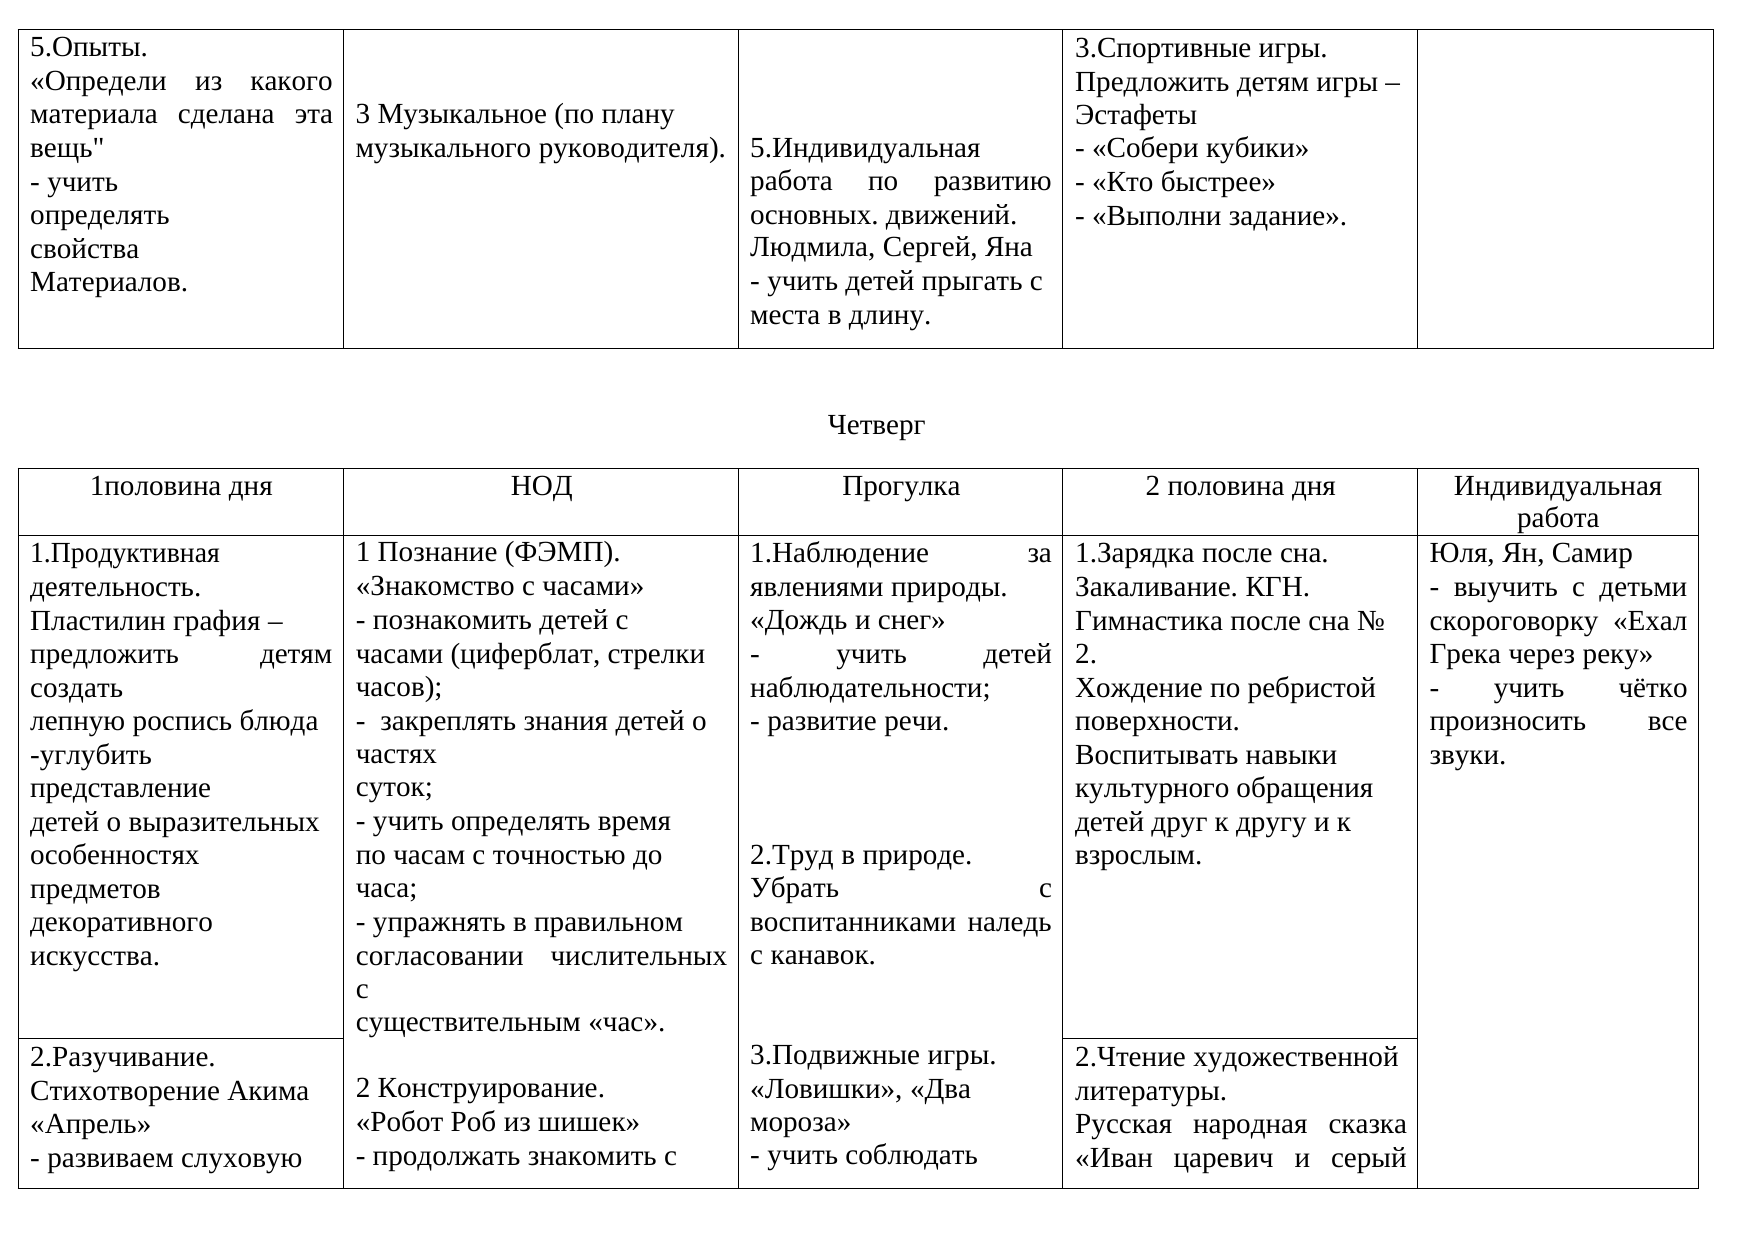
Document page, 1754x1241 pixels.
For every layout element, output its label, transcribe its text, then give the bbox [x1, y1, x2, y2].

table_cell 1.Наблюдение за явлениями природы. «Дождь и снег» учить детей наблюдательности; развитие речи. 2.Труд в природе. Убрать с воспитанниками наледь с канавок. [739, 536, 1062, 1038]
table_cell 2.Чтение художественной литературы. Русская народная сказка «Иван царевич и серый [1063, 1039, 1417, 1188]
table_cell 2 Конструирование. «Робот Роб из шишек» - продолжать знакомить с [344, 1038, 738, 1188]
table_header Индивидуальная работа [1418, 469, 1698, 534]
table_header [1418, 30, 1713, 348]
table_cell 3.Подвижные игры. «Ловишки», «Два мороза» - учить соблюдать [739, 1038, 1062, 1188]
table_header 5.Опыты. «Определи из какого материала сделана эта вещь" - учить определять свойства Материалов. [19, 30, 343, 348]
table_header 5.Индивидуальная работа по развитию основных. движений. Людмила, Сергей, Яна - учить детей прыгать с места в длину. [739, 30, 1062, 348]
table_header НОД [344, 469, 738, 534]
table_cell [1418, 1038, 1698, 1188]
table_cell 1.Продуктивная деятельность. Пластилин графия – предложить детям создать лепную роспись блюда -углубить представление детей о выразительных особенностях предметов декоративного искусства. [19, 536, 343, 1038]
table_header 3.Спортивные игры. Предложить детям игры – Эстафеты «Собери кубики» «Кто быстрее» «Выполни задание». [1063, 30, 1417, 348]
table_header 1половина дня [19, 469, 343, 534]
text Четверг [129, 407, 1624, 441]
table_header Прогулка [739, 469, 1062, 534]
table_header 3 Музыкальное (по плану музыкального руководителя). [344, 30, 738, 348]
table_cell 2.Разучивание. Стихотворение Акима «Апрель» - развиваем слуховую [19, 1039, 343, 1188]
table_cell 1 Познание (ФЭМП). «Знакомство с часами» познакомить детей с часами (циферблат, стрелки часов); закреплять знания детей о частях суток; учить определять время по часам с точностью до часа; упражнять в правильном согласовании числительных с существительным «час». [344, 536, 738, 1038]
table_header 2 половина дня [1063, 469, 1417, 534]
table_cell 1.Зарядка после сна. Закаливание. КГН. Гимнастика после сна № 2. Хождение по ребристой поверхности. Воспитывать навыки культурного обращения детей друг к другу и к взрослым. [1063, 536, 1417, 1038]
table_cell Юля, Ян, Самир выучить с детьми скороговорку «Ехал Грека через реку» учить чётко произносить все звуки. [1418, 536, 1698, 1038]
